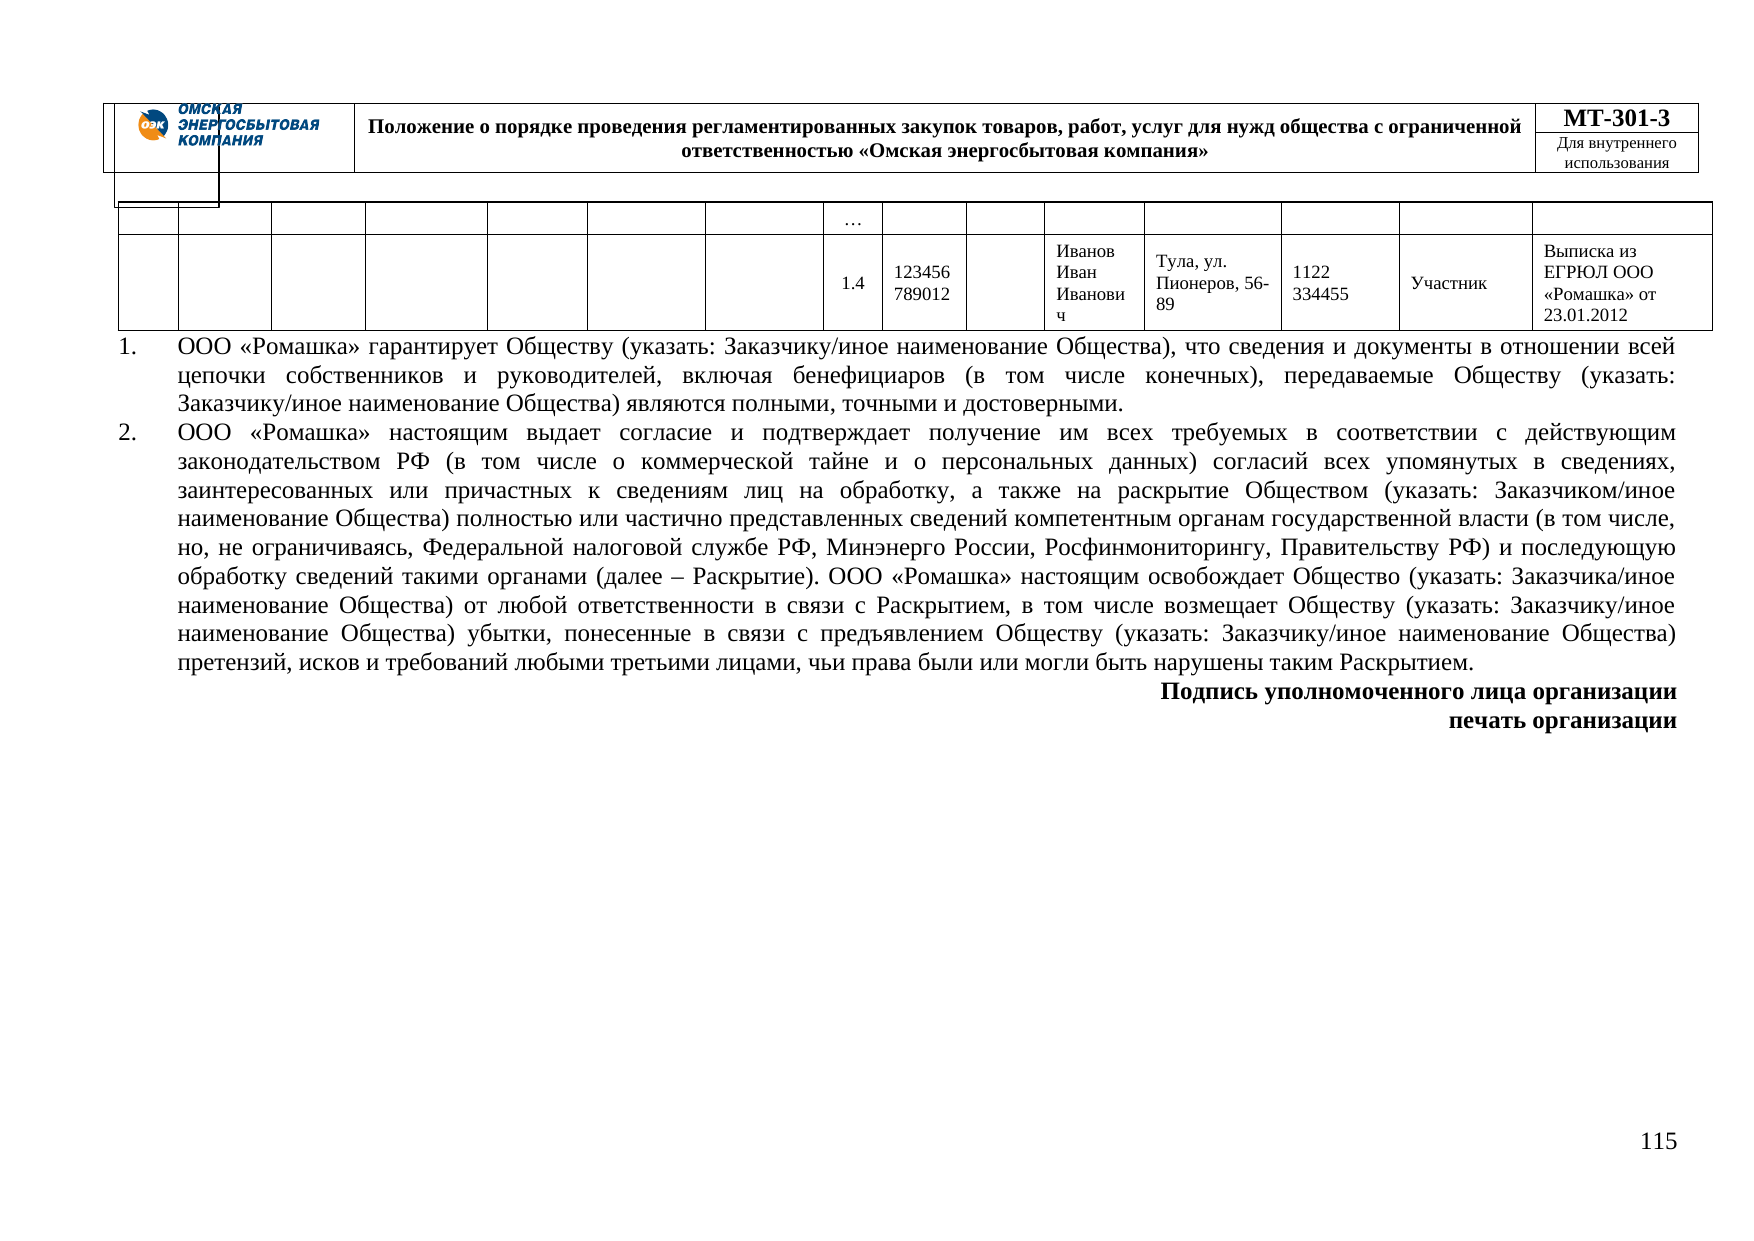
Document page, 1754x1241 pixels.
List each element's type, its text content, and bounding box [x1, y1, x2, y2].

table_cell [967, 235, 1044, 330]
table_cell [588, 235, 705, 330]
picture [138, 103, 320, 146]
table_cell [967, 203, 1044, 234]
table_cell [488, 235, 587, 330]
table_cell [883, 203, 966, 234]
list ООО «Ромашка» гарантирует Обществу (указать: Заказчику/иное наименование Общества), что сведения и документы в отношении всей цепочки собственников и руководителей, включая бенефициаров (в том числе конечных), передаваемые Обществу (указать: Заказчику/иное наименование Общества) являются полными, точными и достоверными. [118, 331, 1677, 417]
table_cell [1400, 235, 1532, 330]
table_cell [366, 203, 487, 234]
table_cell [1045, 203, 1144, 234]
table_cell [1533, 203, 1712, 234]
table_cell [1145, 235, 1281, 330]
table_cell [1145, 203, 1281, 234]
list ООО «Ромашка» настоящим выдает согласие и подтверждает получение им всех требуемых в соответствии с действующим законодательством РФ (в том числе о коммерческой тайне и о персональных данных) согласий всех упомянутых в сведениях, заинтересованных или причастных к сведениям лиц на обработку, а также на раскрытие Обществом (указать: Заказчиком/иное наименование Общества) полностью или частично представленных сведений компетентным органам государственной власти (в том числе, но, не ограничиваясь, Федеральной налоговой службе РФ, Минэнерго России, Росфинмониторингу, Правительству РФ) и последующую обработку сведений такими органами (далее – Раскрытие). ООО «Ромашка» настоящим освобождает Общество (указать: Заказчика/иное наименование Общества) от любой ответственности в связи с Раскрытием, в том числе возмещает Обществу (указать: Заказчику/иное наименование Общества) убытки, понесенные в связи с предъявлением Обществу (указать: Заказчику/иное наименование Общества) претензий, исков и требований любыми третьими лицами, чьи права были или могли быть нарушены таким Раскрытием. [118, 417, 1677, 676]
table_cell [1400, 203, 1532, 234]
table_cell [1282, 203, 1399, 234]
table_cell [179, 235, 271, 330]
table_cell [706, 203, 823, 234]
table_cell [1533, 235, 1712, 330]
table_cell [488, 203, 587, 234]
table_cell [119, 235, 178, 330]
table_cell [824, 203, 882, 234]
text печать организации [118, 705, 1677, 733]
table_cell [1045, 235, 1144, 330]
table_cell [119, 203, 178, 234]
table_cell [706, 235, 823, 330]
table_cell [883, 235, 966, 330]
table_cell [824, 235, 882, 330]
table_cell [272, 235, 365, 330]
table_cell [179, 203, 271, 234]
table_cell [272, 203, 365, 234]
text Подпись уполномоченного лица организации [118, 676, 1677, 705]
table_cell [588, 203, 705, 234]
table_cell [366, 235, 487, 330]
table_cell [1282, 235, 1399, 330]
